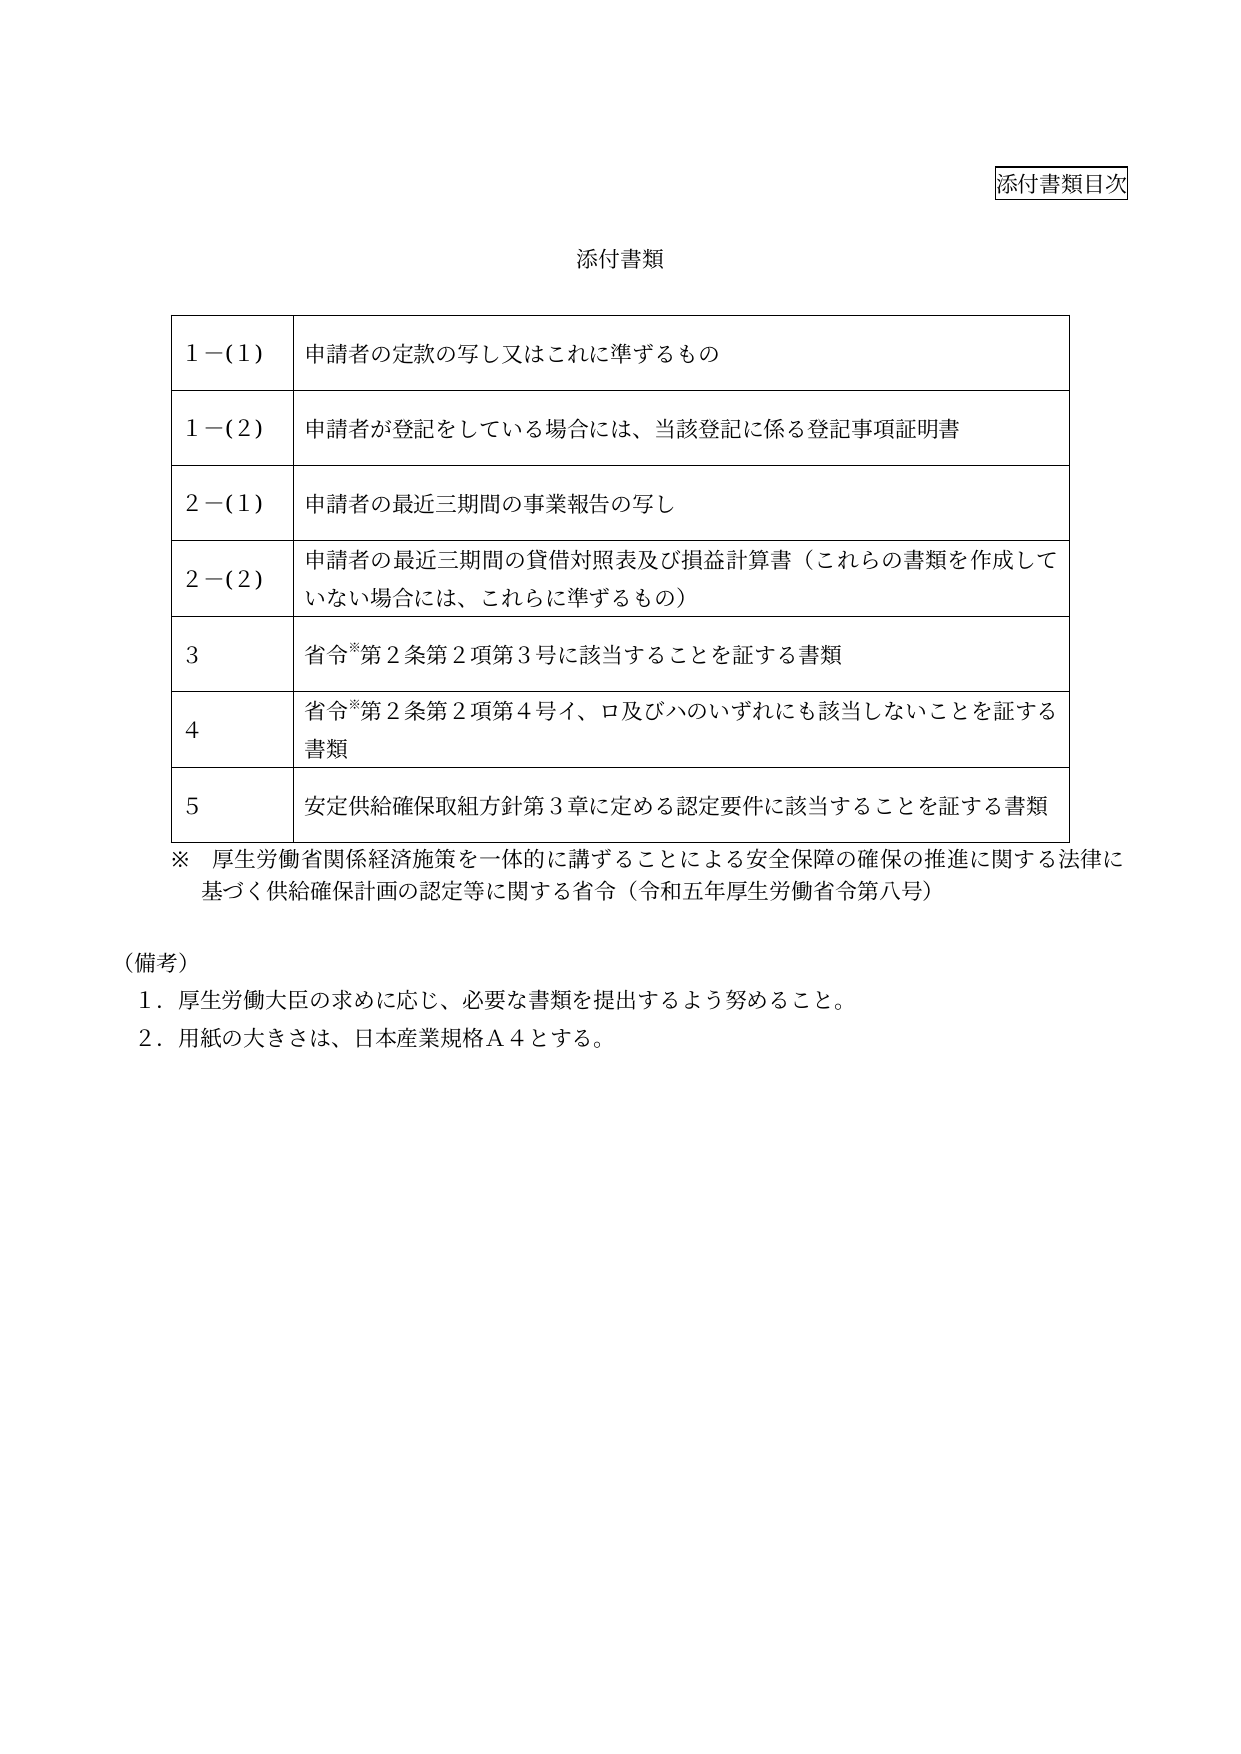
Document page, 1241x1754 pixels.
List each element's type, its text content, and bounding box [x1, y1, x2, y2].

table_cell ２－(２) [172, 541, 293, 616]
table_cell ３ [172, 617, 293, 691]
table_cell 省令※第２条第２項第４号イ、ロ及びハのいずれにも該当しないことを証する書類 [294, 692, 1069, 767]
table_cell １－(２) [172, 391, 293, 464]
table_cell 申請者の最近三期間の貸借対照表及び損益計算書（これらの書類を作成していない場合には、これらに準ずるもの） [294, 541, 1069, 616]
text １．厚生労働大臣の求めに応じ、必要な書類を提出するよう努めること。 [134, 981, 1128, 1018]
table_cell 省令※第２条第２項第３号に該当することを証する書類 [294, 617, 1069, 691]
text 添付書類目次 [112, 164, 1128, 202]
text ２．用紙の大きさは、日本産業規格Ａ４とする。 [134, 1018, 1128, 1056]
table_cell 安定供給確保取組方針第３章に定める認定要件に該当することを証する書類 [294, 768, 1069, 842]
table_cell ２－(１) [172, 466, 293, 539]
table_cell 申請者の最近三期間の事業報告の写し [294, 466, 1069, 539]
table_header １－(１) [172, 316, 293, 389]
table_header 申請者の定款の写し又はこれに準ずるもの [294, 316, 1069, 389]
text ※ 厚生労働省関係経済施策を一体的に講ずることによる安全保障の確保の推進に関する法律に基づく供給確保計画の認定等に関する省令（令和五年厚生労働省令第八号） [171, 843, 1128, 906]
table_cell ４ [172, 692, 293, 767]
text 添付書類 [112, 239, 1128, 277]
text （備考） [112, 943, 1128, 981]
table_cell ５ [172, 768, 293, 842]
table_cell 申請者が登記をしている場合には、当該登記に係る登記事項証明書 [294, 391, 1069, 464]
